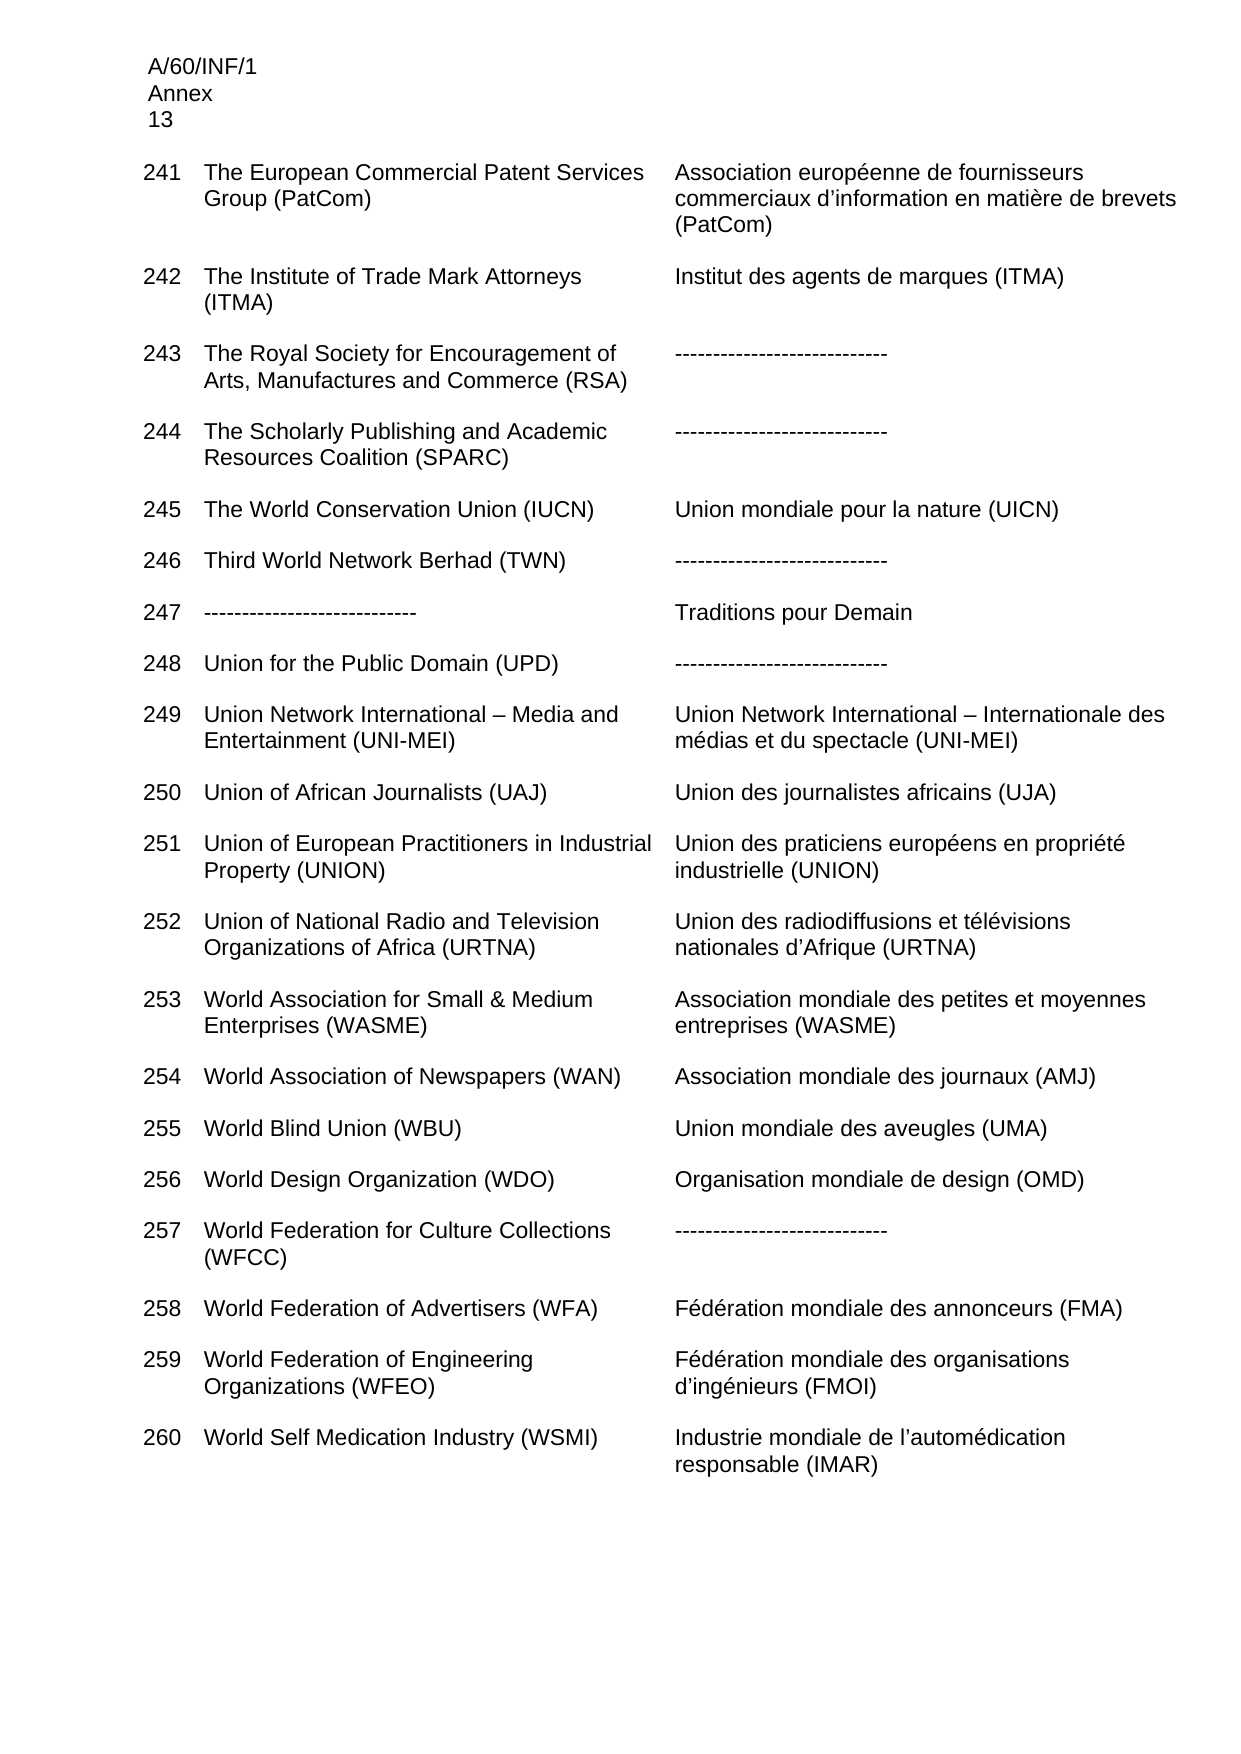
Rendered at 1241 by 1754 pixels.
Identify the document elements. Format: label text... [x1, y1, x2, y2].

table_cell Organisation mondiale de design (OMD) [663, 1166, 1188, 1217]
table_cell The Scholarly Publishing and Academic Resources Coalition (SPARC) [192, 418, 663, 496]
table_cell Union mondiale pour la nature (UICN) [663, 496, 1188, 547]
table_cell ---------------------------- [663, 340, 1188, 418]
table_cell Fédération mondiale des annonceurs (FMA) [663, 1295, 1188, 1346]
table_cell Union des journalistes africains (UJA) [663, 779, 1188, 830]
table_cell The Royal Society for Encouragement of Arts, Manufactures and Commerce (RSA) [192, 340, 663, 418]
table_cell [84, 1063, 192, 1115]
table_cell [84, 779, 192, 830]
table_cell World Federation for Culture Collections (WFCC) [192, 1218, 663, 1295]
table_cell [84, 1166, 192, 1217]
table_cell [84, 496, 192, 547]
table_cell Union des praticiens européens en propriété industrielle (UNION) [663, 830, 1188, 908]
table_cell Union of European Practitioners in Industrial Property (UNION) [192, 830, 663, 908]
table_cell [84, 908, 192, 986]
table_cell ---------------------------- [192, 599, 663, 650]
table_cell [84, 547, 192, 598]
table_cell ---------------------------- [663, 650, 1188, 701]
table_cell World Blind Union (WBU) [192, 1115, 663, 1166]
table_cell [84, 986, 192, 1063]
table_cell Union of National Radio and Television Organizations of Africa (URTNA) [192, 908, 663, 986]
table_cell [84, 650, 192, 701]
table_cell Industrie mondiale de l’automédication responsable (IMAR) [663, 1424, 1188, 1502]
table_cell [84, 830, 192, 908]
table_cell [84, 1346, 192, 1424]
table_cell World Federation of Engineering Organizations (WFEO) [192, 1346, 663, 1424]
table_cell ---------------------------- [663, 418, 1188, 496]
table_cell [84, 599, 192, 650]
table_cell Union of African Journalists (UAJ) [192, 779, 663, 830]
table_cell [84, 263, 192, 340]
table_cell The European Commercial Patent Services Group (PatCom) [192, 159, 663, 263]
table_cell [84, 1424, 192, 1502]
table_cell ---------------------------- [663, 1218, 1188, 1295]
table_cell World Association of Newspapers (WAN) [192, 1063, 663, 1115]
table_cell Union des radiodiffusions et télévisions nationales d’Afrique (URTNA) [663, 908, 1188, 986]
table_cell World Design Organization (WDO) [192, 1166, 663, 1217]
table_cell Association européenne de fournisseurs commerciaux d’information en matière de brevets (PatCom) [663, 159, 1188, 263]
table_cell [84, 340, 192, 418]
table_cell [84, 159, 192, 263]
table_cell Association mondiale des journaux (AMJ) [663, 1063, 1188, 1115]
table_cell Third World Network Berhad (TWN) [192, 547, 663, 598]
table_cell World Self Medication Industry (WSMI) [192, 1424, 663, 1502]
table_cell ---------------------------- [663, 547, 1188, 598]
table_cell The World Conservation Union (IUCN) [192, 496, 663, 547]
table_cell [84, 418, 192, 496]
table_cell Fédération mondiale des organisations d’ingénieurs (FMOI) [663, 1346, 1188, 1424]
table_cell Union mondiale des aveugles (UMA) [663, 1115, 1188, 1166]
table_cell [84, 1115, 192, 1166]
table_cell World Association for Small & Medium Enterprises (WASME) [192, 986, 663, 1063]
table_cell Union for the Public Domain (UPD) [192, 650, 663, 701]
table_cell [84, 701, 192, 779]
table_cell Institut des agents de marques (ITMA) [663, 263, 1188, 340]
table_cell Union Network International – Internationale des médias et du spectacle (UNI-MEI) [663, 701, 1188, 779]
table_cell Association mondiale des petites et moyennes entreprises (WASME) [663, 986, 1188, 1063]
table_cell Union Network International – Media and Entertainment (UNI-MEI) [192, 701, 663, 779]
table_cell World Federation of Advertisers (WFA) [192, 1295, 663, 1346]
table_cell [84, 1218, 192, 1295]
table_cell The Institute of Trade Mark Attorneys (ITMA) [192, 263, 663, 340]
table_cell [84, 1295, 192, 1346]
table_cell Traditions pour Demain [663, 599, 1188, 650]
